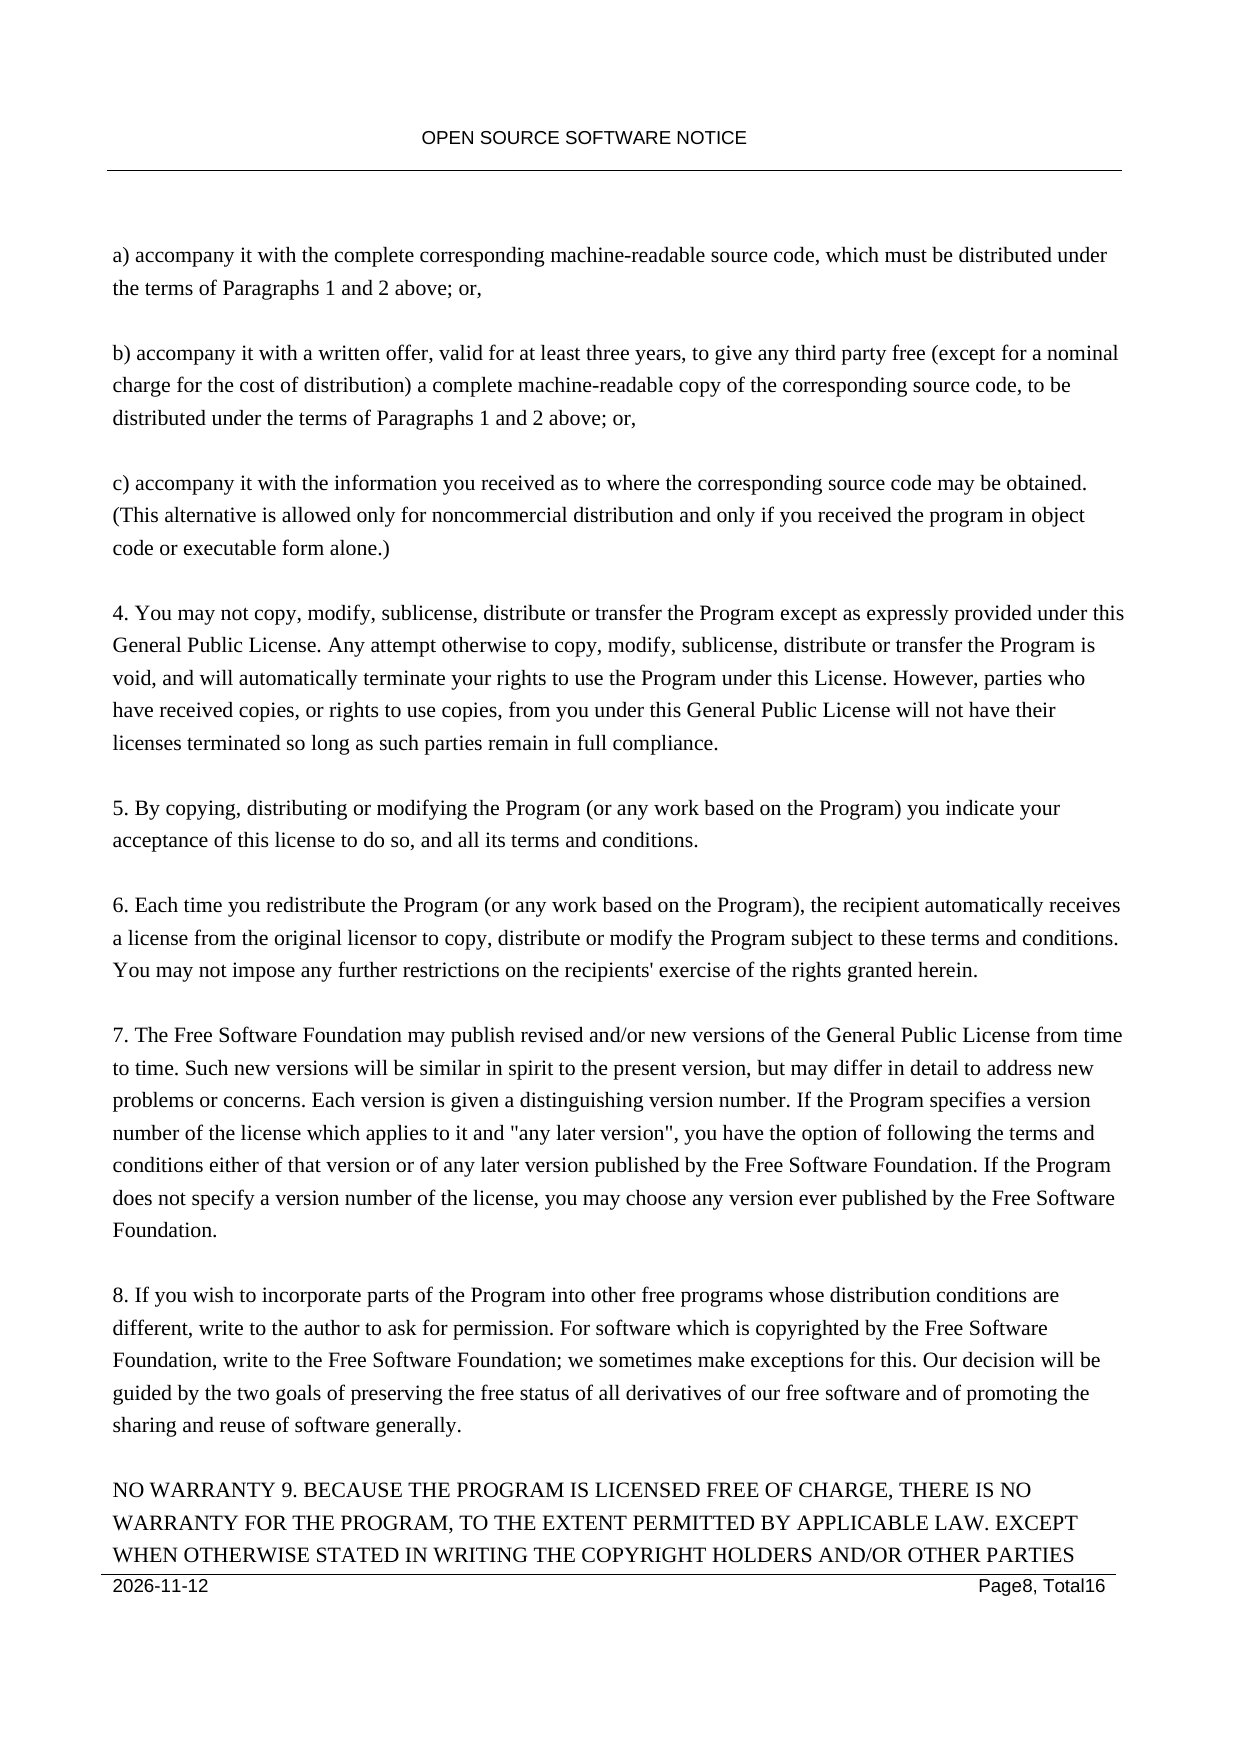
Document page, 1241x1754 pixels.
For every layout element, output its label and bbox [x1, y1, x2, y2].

text [112, 206, 1128, 1571]
